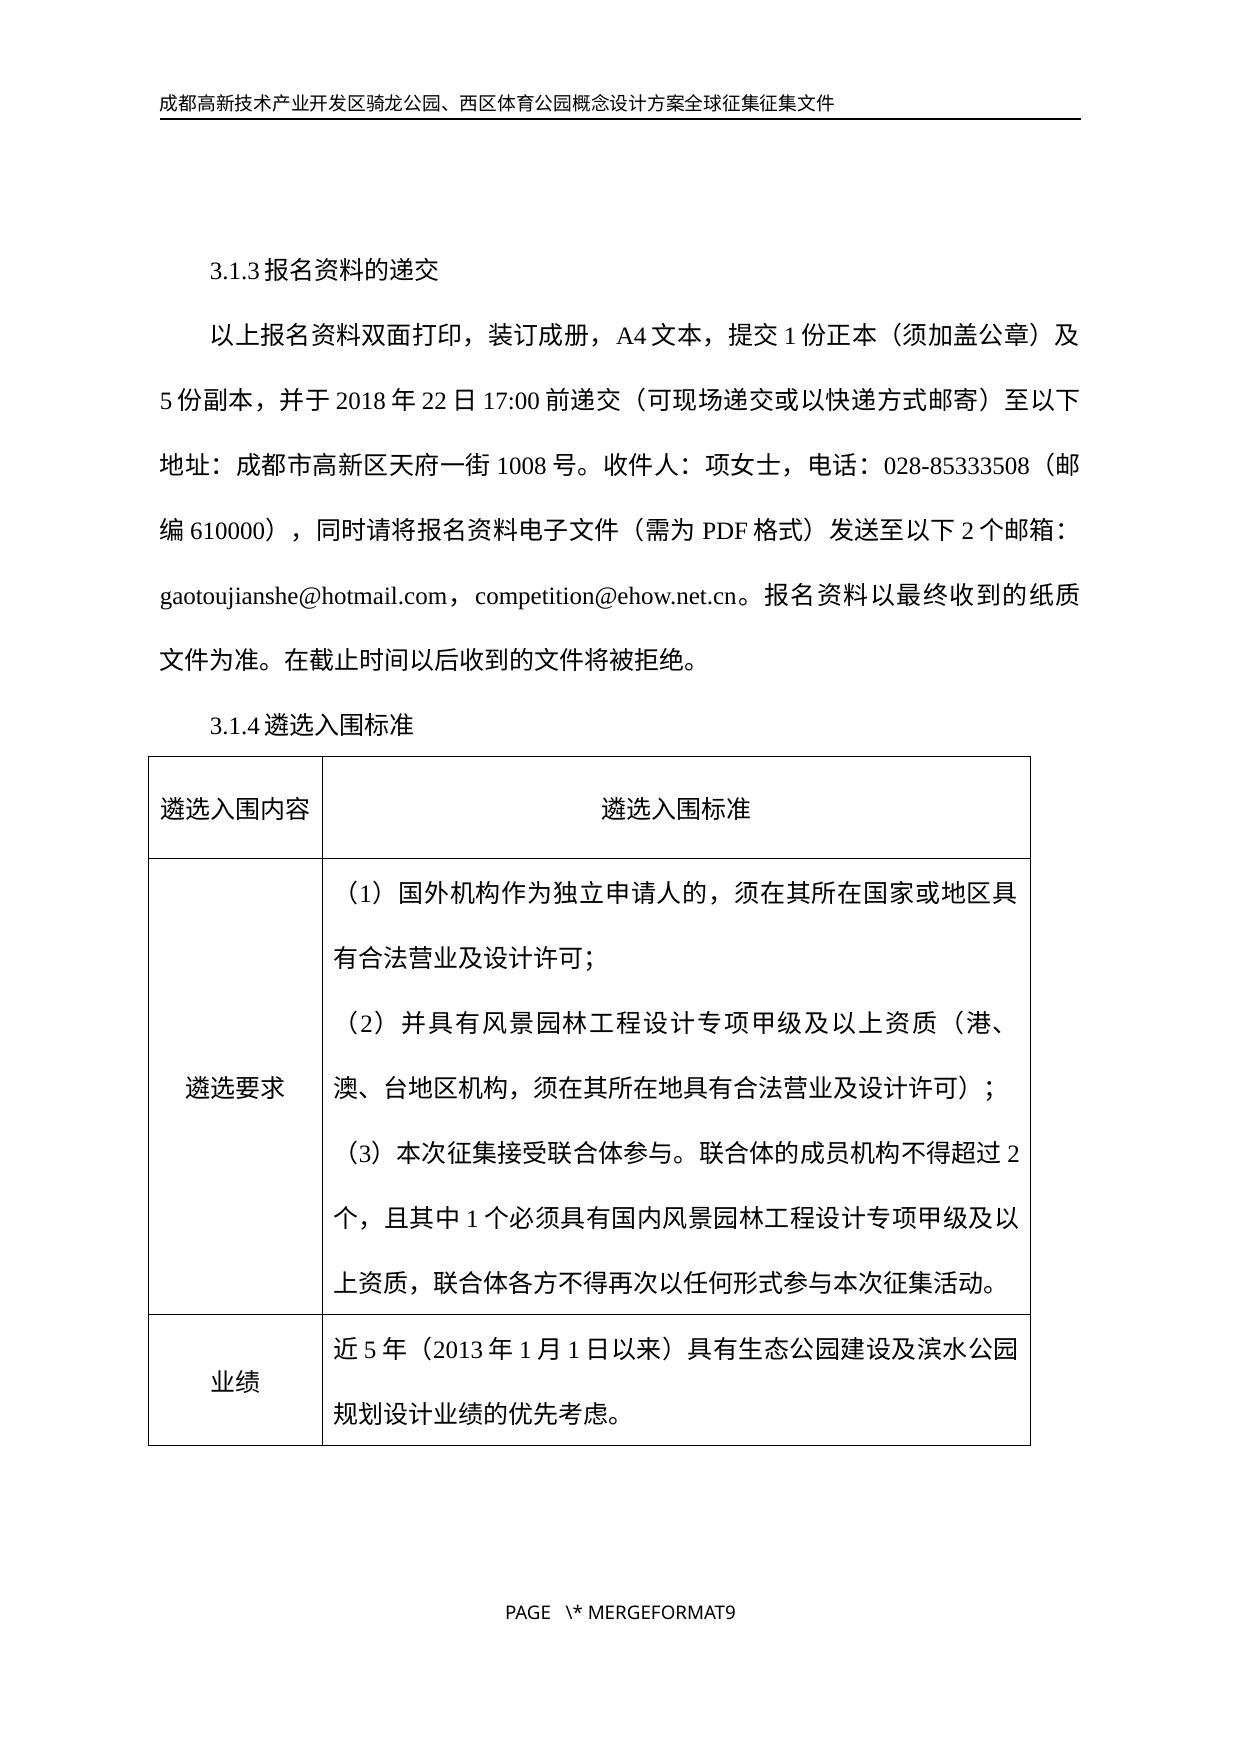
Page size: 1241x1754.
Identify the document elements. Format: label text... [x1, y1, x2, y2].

table_cell 近5年（2013年1月1日以来）具有生态公园建设及滨水公园规划设计业绩的优先考虑。 [323, 1315, 1030, 1445]
text 3.1.3报名资料的递交 [159, 236, 1081, 301]
text 3.1.4遴选入围标准 [159, 691, 1081, 756]
table_header 遴选入围内容 [149, 757, 322, 858]
table_cell （1）国外机构作为独立申请人的，须在其所在国家或地区具有合法营业及设计许可； （2）并具有风景园林工程设计专项甲级及以上资质（港、澳、台地区机构，须在其所在地具有合法营业及设计许可）； （3）本次征集接受联合体参与。联合体的成员机构不得超过2个，且其中1个必须具有国内风景园林工程设计专项甲级及以上资质，联合体各方不得再次以任何形式参与本次征集活动。 [323, 859, 1030, 1314]
table_cell 业绩 [149, 1315, 322, 1445]
table_header 遴选入围标准 [323, 757, 1030, 858]
text 以上报名资料双面打印，装订成册，A4文本，提交1份正本（须加盖公章）及5份副本，并于2018年22日17:00前递交（可现场递交或以快递方式邮寄）至以下地址：成都市高新区天府一街1008号。收件人：项女士，电话：028-85333508（邮编610000），同时请将报名资料电子文件（需为PDF格式）发送至以下2个邮箱：gaotoujianshe@hotmail.com，competition@ehow.net.cn。报名资料以最终收到的纸质文件为准。在截止时间以后收到的文件将被拒绝。 [159, 301, 1081, 691]
table_cell 遴选要求 [149, 859, 322, 1314]
